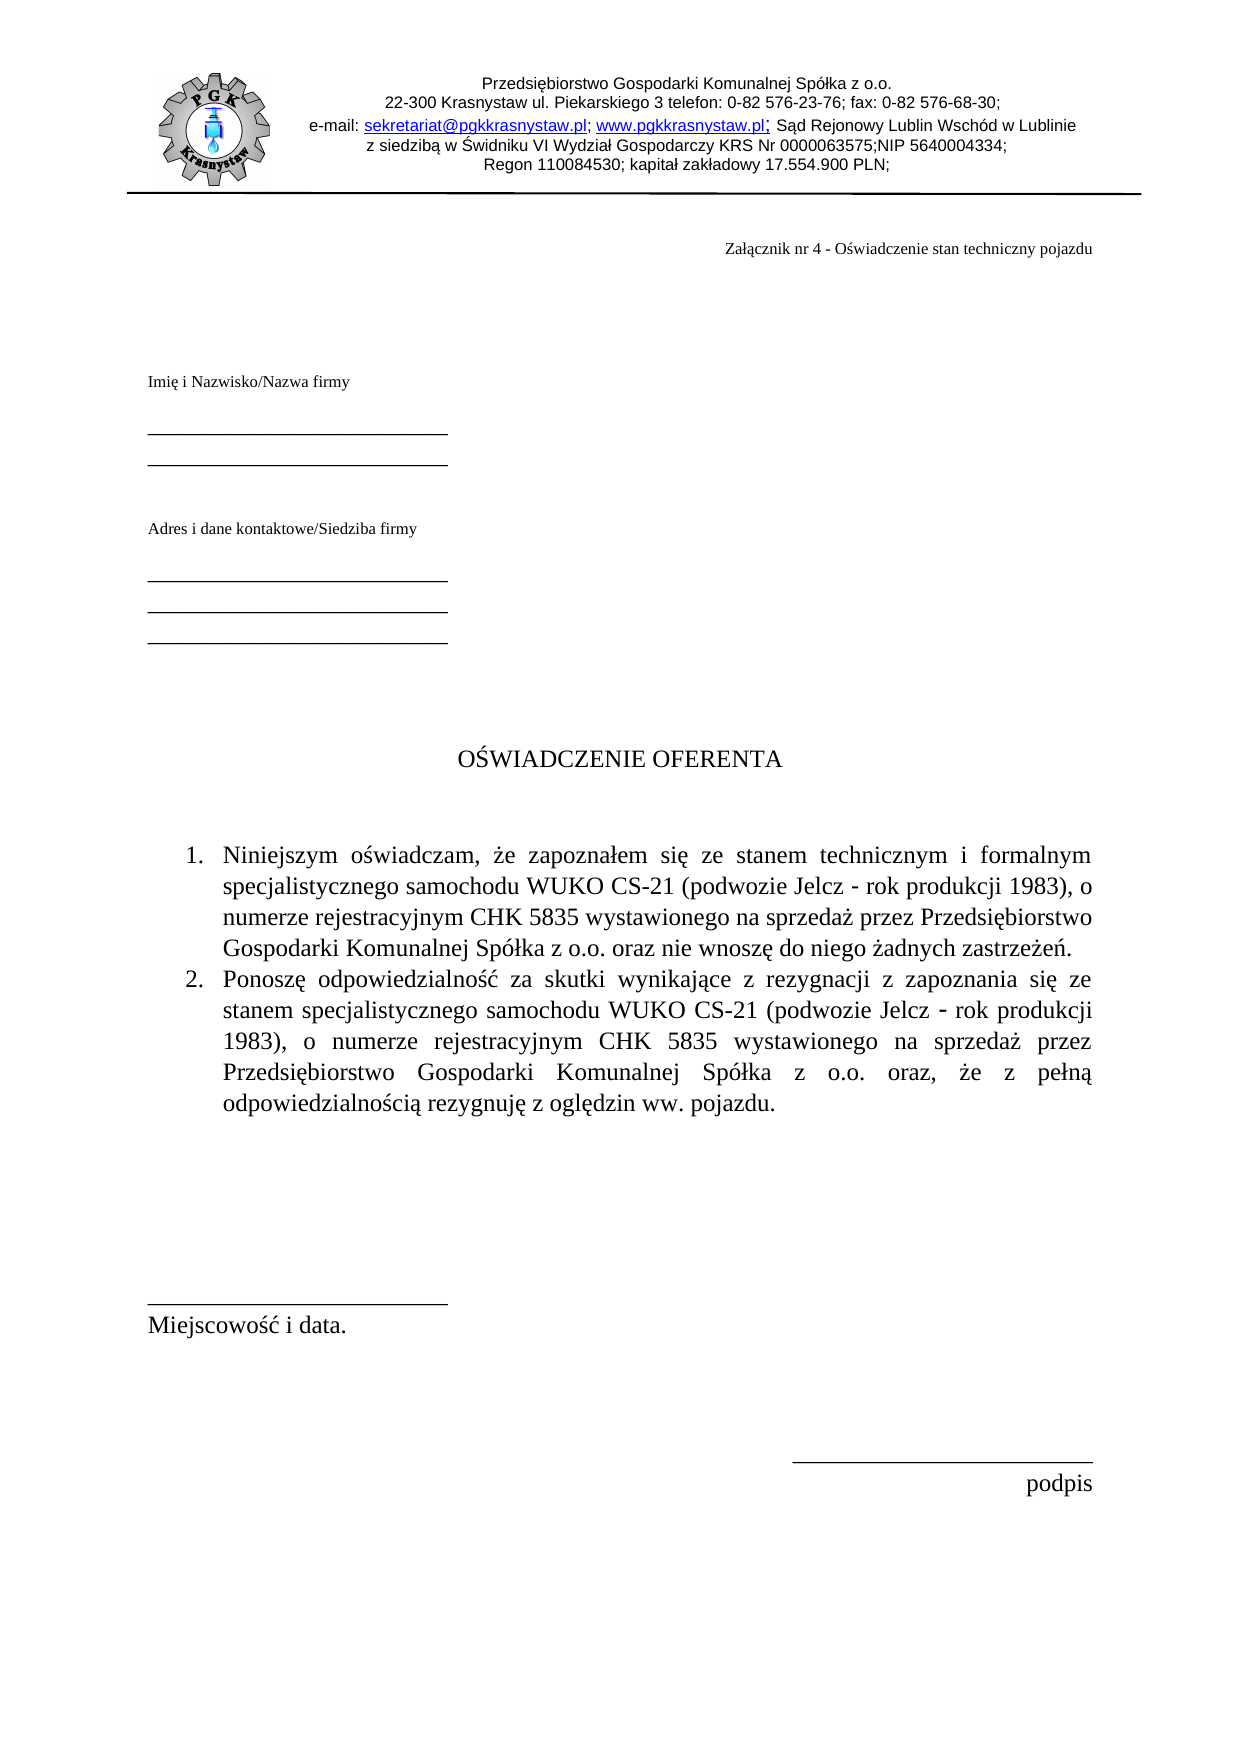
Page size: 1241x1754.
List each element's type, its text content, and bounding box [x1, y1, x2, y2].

text ________________________ [148, 556, 1093, 585]
picture [158, 73, 270, 186]
text Imię i Nazwisko/Nazwa firmy [148, 372, 1093, 391]
text podpis [148, 1468, 1093, 1496]
text ________________________ [148, 618, 1093, 647]
text ________________________ [148, 587, 1093, 616]
text ________________________ [148, 409, 1093, 438]
list Niniejszym oświadczam, że zapoznałem się ze stanem technicznym i formalnym specjalistycznego samochodu WUKO CS-21 (podwozie Jelcz rok produkcji 1983), o numerze rejestracyjnym CHK 5835 wystawionego na sprzedaż przez Przedsiębiorstwo Gospodarki Komunalnej Spółka z o.o. oraz nie wnoszę do niego żadnych zastrzeżeń. [185, 840, 1093, 962]
text Miejscowość i data. [148, 1310, 1093, 1339]
text Załącznik nr 4 - Oświadczenie stan techniczny pojazdu [148, 239, 1093, 258]
text ________________________ [148, 1279, 1093, 1308]
text ________________________ [148, 1437, 1093, 1465]
text OŚWIADCZENIE OFERENTA [148, 744, 1093, 773]
text Adres i dane kontaktowe/Siedziba firmy [148, 519, 1093, 538]
list Ponoszę odpowiedzialność za skutki wynikające z rezygnacji z zapoznania się ze stanem specjalistycznego samochodu WUKO CS-21 (podwozie Jelcz rok produkcji 1983), o numerze rejestracyjnym CHK 5835 wystawionego na sprzedaż przez Przedsiębiorstwo Gospodarki Komunalnej Spółka z o.o. oraz, że z pełną odpowiedzialnością rezygnuję z oględzin ww. pojazdu. [185, 964, 1093, 1117]
text ________________________ [148, 440, 1093, 469]
